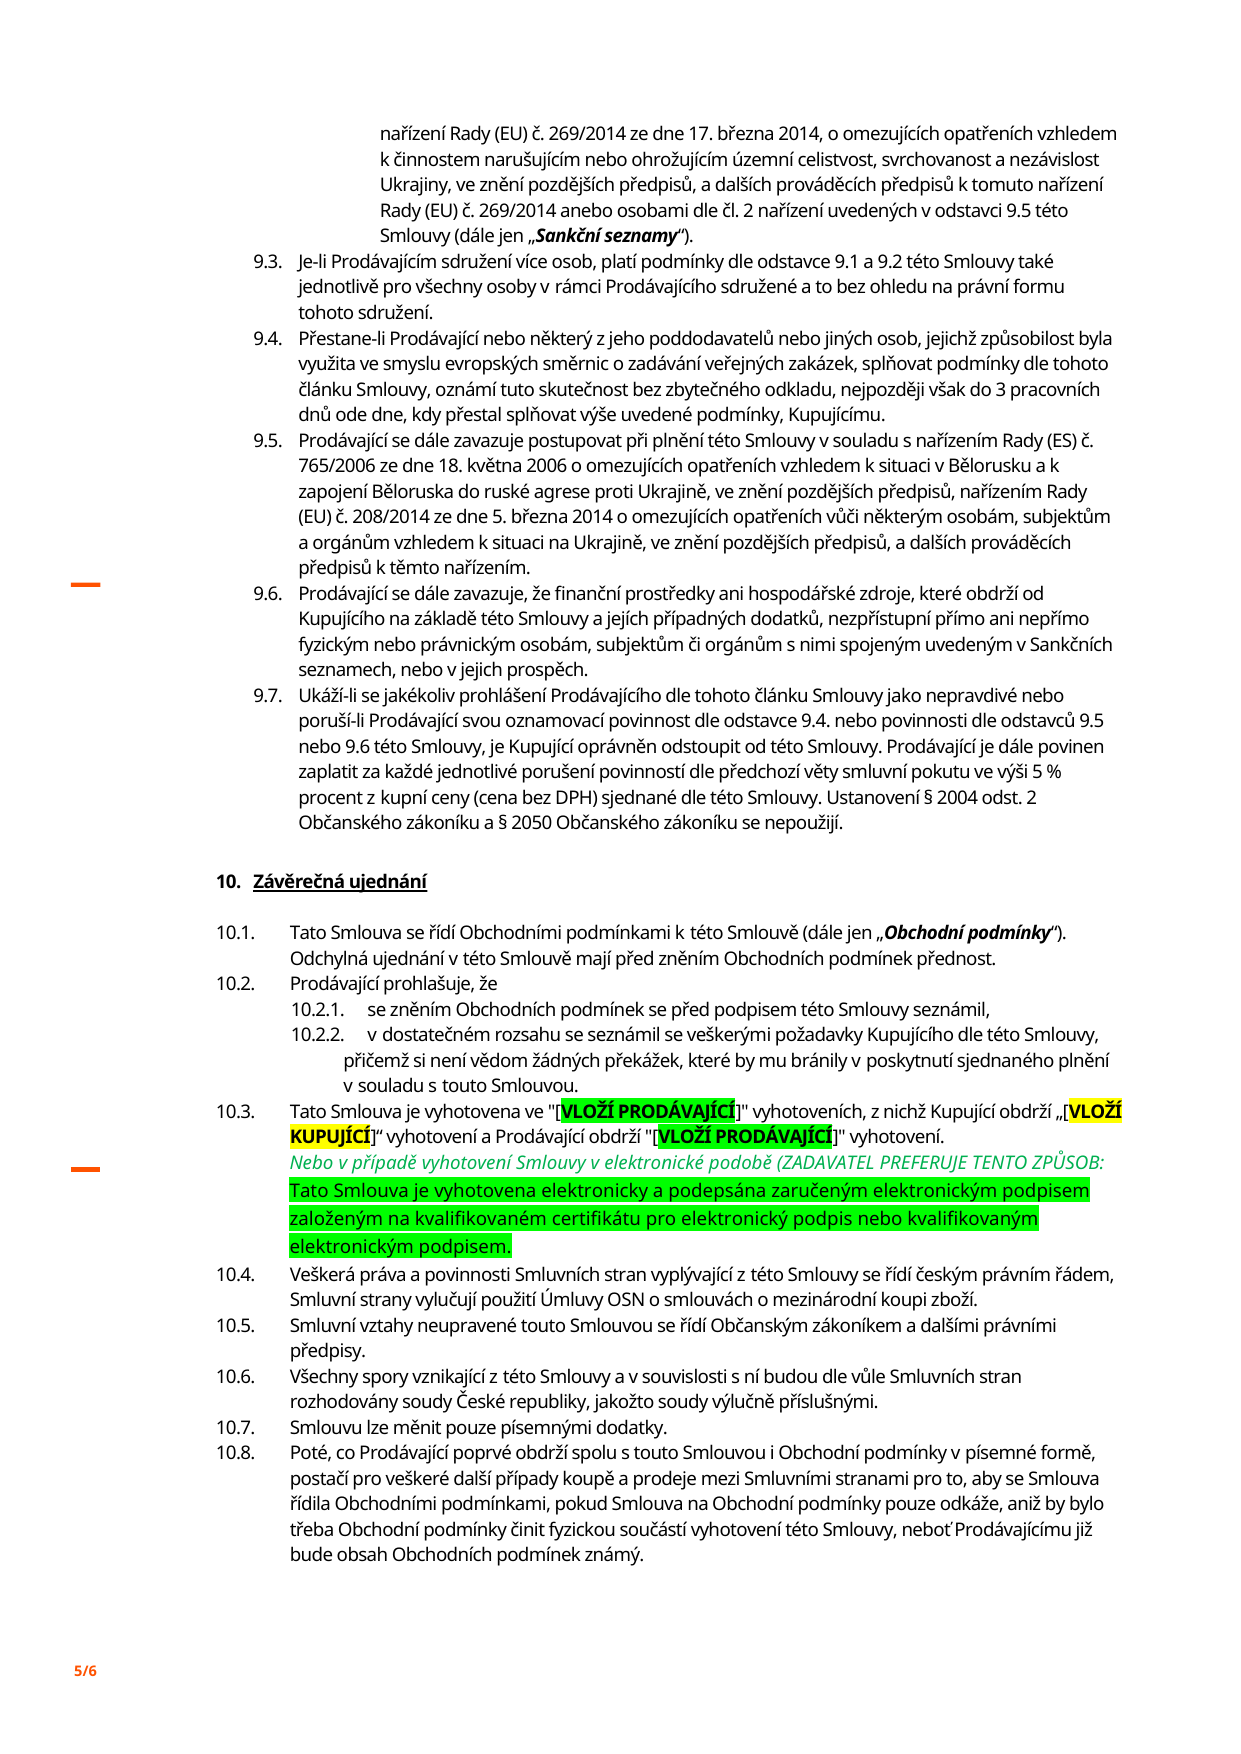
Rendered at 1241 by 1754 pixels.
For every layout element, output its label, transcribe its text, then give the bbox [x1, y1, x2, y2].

subtitle Přestane-li Prodávající nebo některý z jeho poddodavatelů nebo jiných osob, jejichž způsobilost byla využita ve smyslu evropských směrnic o zadávání veřejných zakázek, splňovat podmínky dle tohoto článku Smlouvy, oznámí tuto skutečnost bez zbytečného odkladu, nejpozději však do 3 pracovních dnů ode dne, kdy přestal splňovat výše uvedené podmínky, Kupujícímu. [253, 325, 1122, 427]
subtitle Tato Smlouva je vyhotovena ve "[VLOŽÍ PRODÁVAJÍCÍ]" vyhotoveních, z nichž Kupující obdrží „[VLOŽÍ KUPUJÍCÍ]“ vyhotovení a Prodávající obdrží "[VLOŽÍ PRODÁVAJÍCÍ]" vyhotovení. [216, 1098, 1122, 1149]
subtitle Závěrečná ujednání [216, 868, 1122, 894]
subtitle v dostatečném rozsahu se seznámil se veškerými požadavky Kupujícího dle této Smlouvy, přičemž si není vědom žádných překážek, které by mu bránily v poskytnutí sjednaného plnění v souladu s touto Smlouvou. [291, 1021, 1122, 1098]
subtitle Tato Smlouva se řídí Obchodními podmínkami k této Smlouvě (dále jen „Obchodní podmínky“). Odchylná ujednání v této Smlouvě mají před zněním Obchodních podmínek přednost. [216, 919, 1122, 970]
subtitle Veškerá práva a povinnosti Smluvních stran vyplývající z této Smlouvy se řídí českým právním řádem, Smluvní strany vylučují použití Úmluvy OSN o smlouvách o mezinárodní koupi zboží. [216, 1261, 1122, 1312]
subtitle Je-li Prodávajícím sdružení více osob, platí podmínky dle odstavce 9.1 a 9.2 této Smlouvy také jednotlivě pro všechny osoby v rámci Prodávajícího sdružené a to bez ohledu na právní formu tohoto sdružení. [253, 248, 1122, 325]
text Tato Smlouva je vyhotovena elektronicky a podepsána zaručeným elektronickým podpisem založeným na kvalifikovaném certifikátu pro elektronický podpis nebo kvalifikovaným elektronickým podpisem. [289, 1177, 1122, 1258]
subtitle Smluvní vztahy neupravené touto Smlouvou se řídí Občanským zákoníkem a dalšími právními předpisy. [216, 1312, 1122, 1363]
subtitle Prodávající se dále zavazuje, že finanční prostředky ani hospodářské zdroje, které obdrží od Kupujícího na základě této Smlouvy a jejích případných dodatků, nezpřístupní přímo ani nepřímo fyzickým nebo právnickým osobám, subjektům či orgánům s nimi spojeným uvedeným v Sankčních seznamech, nebo v jejich prospěch. [253, 580, 1122, 682]
subtitle Poté, co Prodávající poprvé obdrží spolu s touto Smlouvou i Obchodní podmínky v písemné formě, postačí pro veškeré další případy koupě a prodeje mezi Smluvními stranami pro to, aby se Smlouva řídila Obchodními podmínkami, pokud Smlouva na Obchodní podmínky pouze odkáže, aniž by bylo třeba Obchodní podmínky činit fyzickou součástí vyhotovení této Smlouvy, neboť Prodávajícímu již bude obsah Obchodních podmínek známý. [216, 1440, 1122, 1567]
subtitle Ukáží-li se jakékoliv prohlášení Prodávajícího dle tohoto článku Smlouvy jako nepravdivé nebo poruší-li Prodávající svou oznamovací povinnost dle odstavce 9.4. nebo povinnosti dle odstavců 9.5 nebo 9.6 této Smlouvy, je Kupující oprávněn odstoupit od této Smlouvy. Prodávající je dále povinen zaplatit za každé jednotlivé porušení povinností dle předchozí věty smluvní pokutu ve výši 5 % procent z kupní ceny (cena bez DPH) sjednané dle této Smlouvy. Ustanovení § 2004 odst. 2 Občanského zákoníku a § 2050 Občanského zákoníku se nepoužijí. [253, 682, 1122, 835]
subtitle Prodávající se dále zavazuje postupovat při plnění této Smlouvy v souladu s nařízením Rady (ES) č. 765/2006 ze dne 18. května 2006 o omezujících opatřeních vzhledem k situaci v Bělorusku a k zapojení Běloruska do ruské agrese proti Ukrajině, ve znění pozdějších předpisů, nařízením Rady (EU) č. 208/2014 ze dne 5. března 2014 o omezujících opatřeních vůči některým osobám, subjektům a orgánům vzhledem k situaci na Ukrajině, ve znění pozdějších předpisů, a dalších prováděcích předpisů k těmto nařízením. [253, 427, 1122, 580]
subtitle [342, 121, 1122, 248]
subtitle se zněním Obchodních podmínek se před podpisem této Smlouvy seznámil, [291, 996, 1122, 1021]
subtitle Všechny spory vznikající z této Smlouvy a v souvislosti s ní budou dle vůle Smluvních stran rozhodovány soudy České republiky, jakožto soudy výlučně příslušnými. [216, 1363, 1122, 1414]
text Nebo v případě vyhotovení Smlouvy v elektronické podobě (ZADAVATEL PREFERUJE TENTO ZPŮSOB: [289, 1149, 1122, 1174]
subtitle Prodávající prohlašuje, že [216, 970, 1122, 996]
subtitle Smlouvu lze měnit pouze písemnými dodatky. [216, 1414, 1122, 1440]
